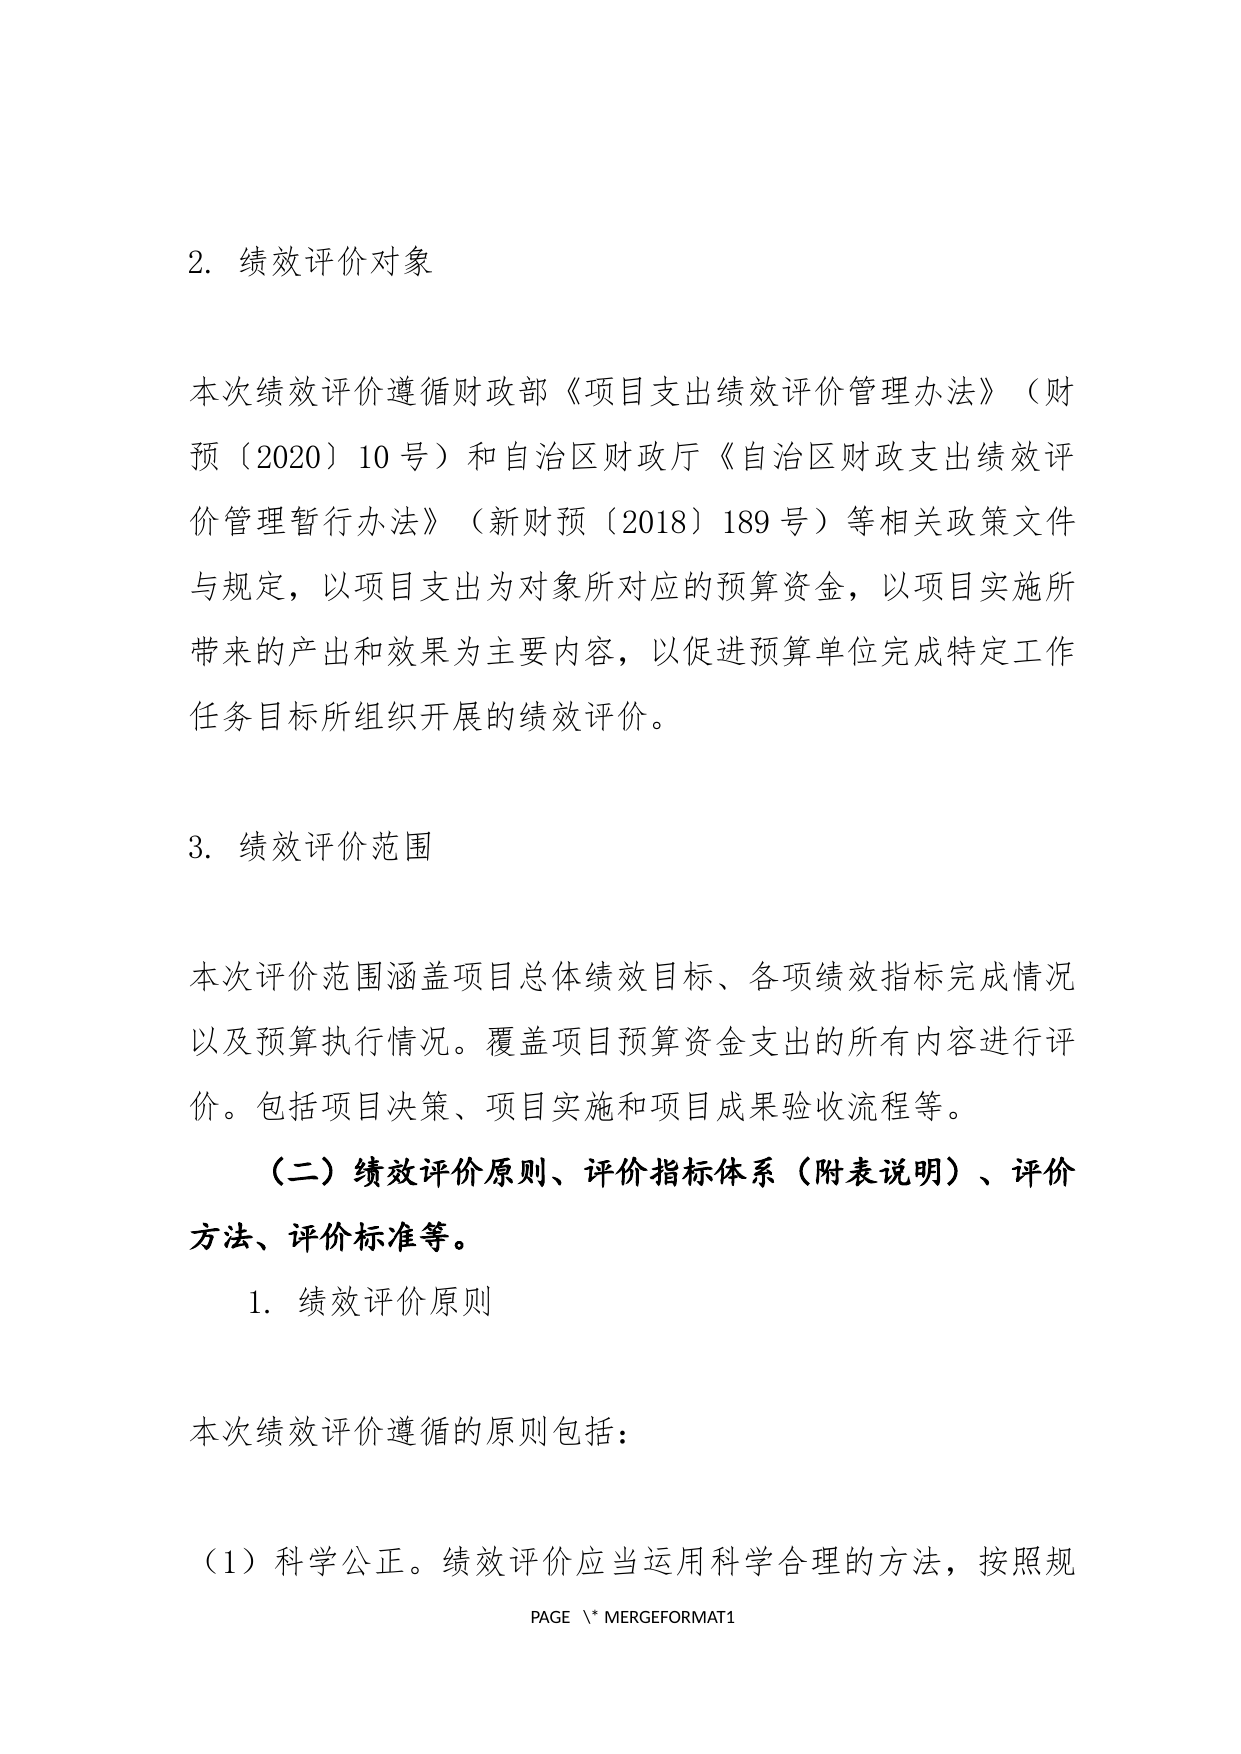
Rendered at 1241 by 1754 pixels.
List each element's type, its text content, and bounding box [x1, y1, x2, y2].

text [187, 162, 1078, 1137]
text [187, 1267, 1078, 1592]
text （二）绩效评价原则、评价指标体系（附表说明）、评价方法、评价标准等。 [187, 1137, 1078, 1267]
